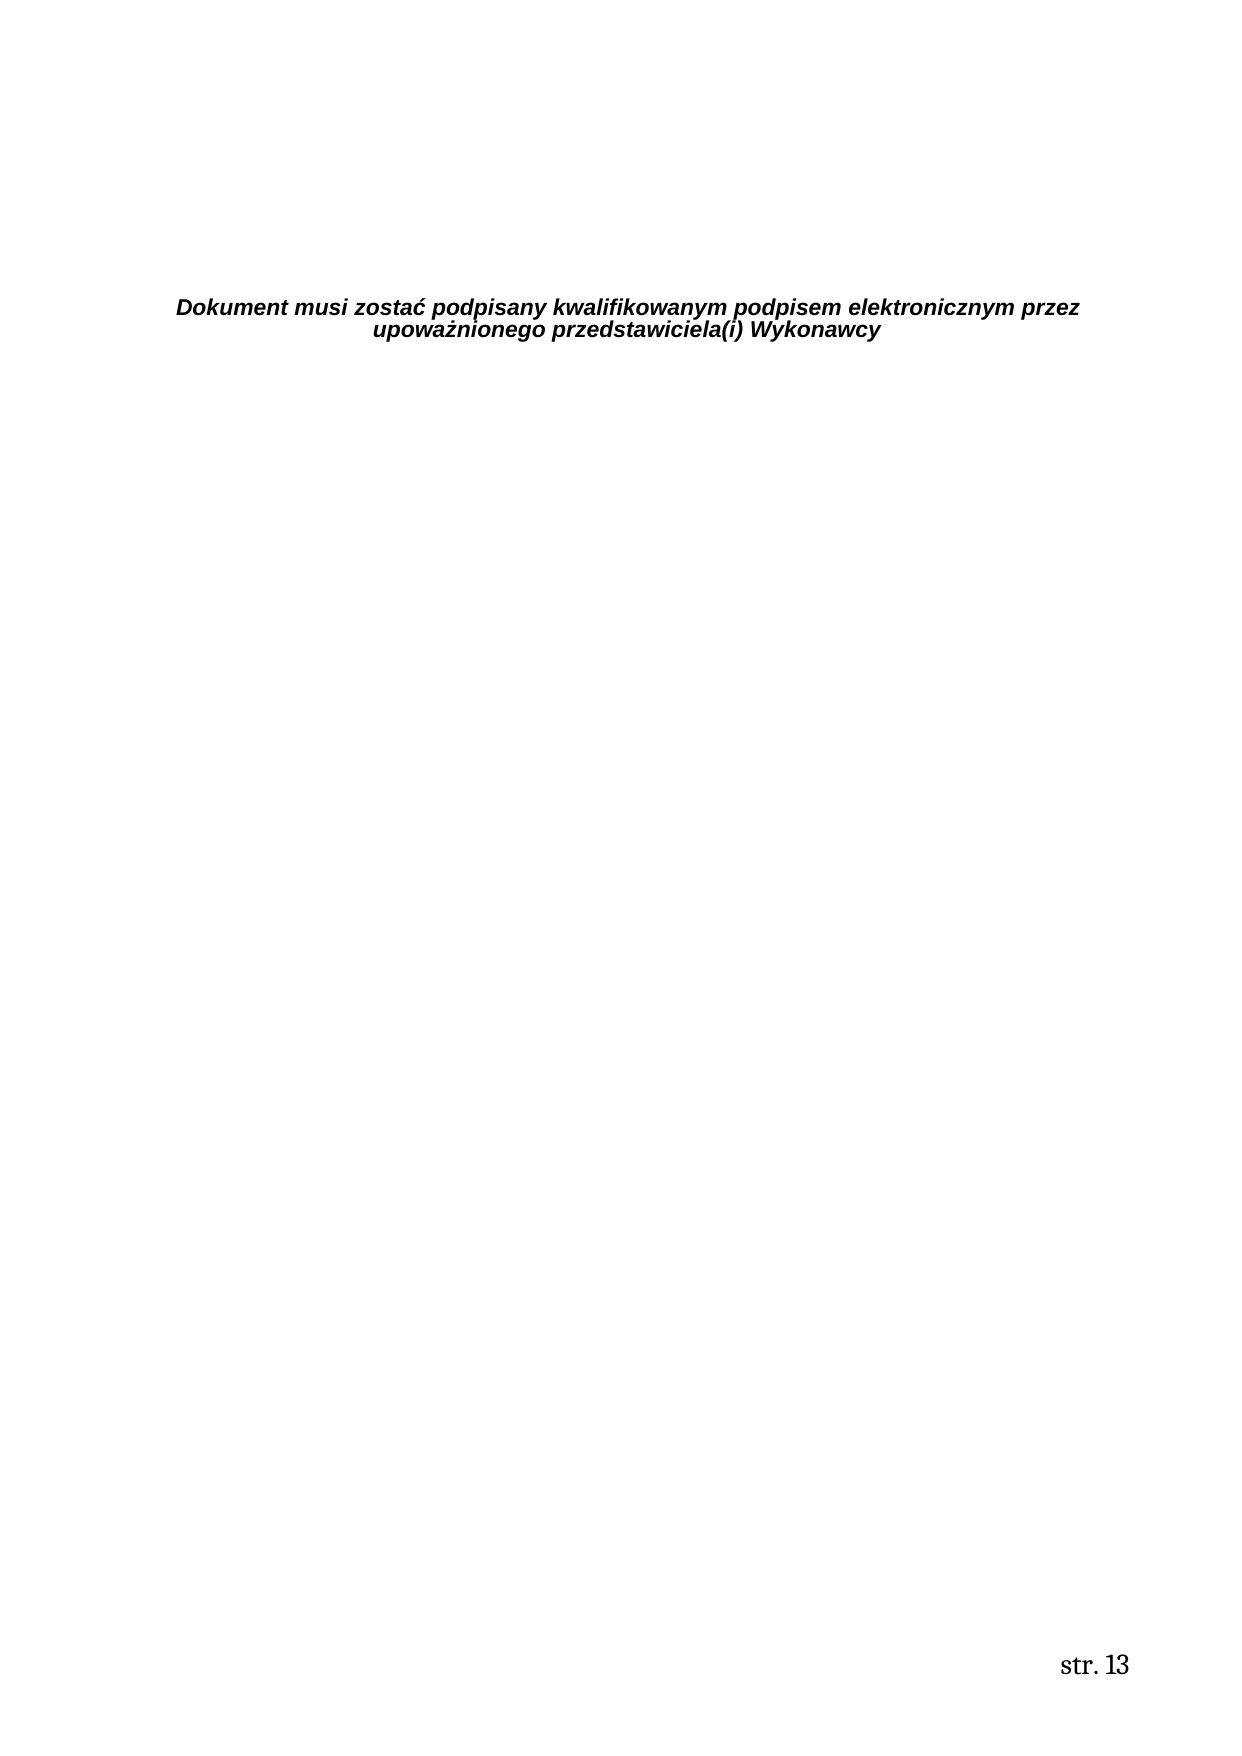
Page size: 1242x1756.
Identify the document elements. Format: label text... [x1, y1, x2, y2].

text Dokument musi zostać podpisany kwalifikowanym podpisem elektronicznym przez upoważnionego przedstawiciela(i) Wykonawcy [169, 298, 1087, 342]
